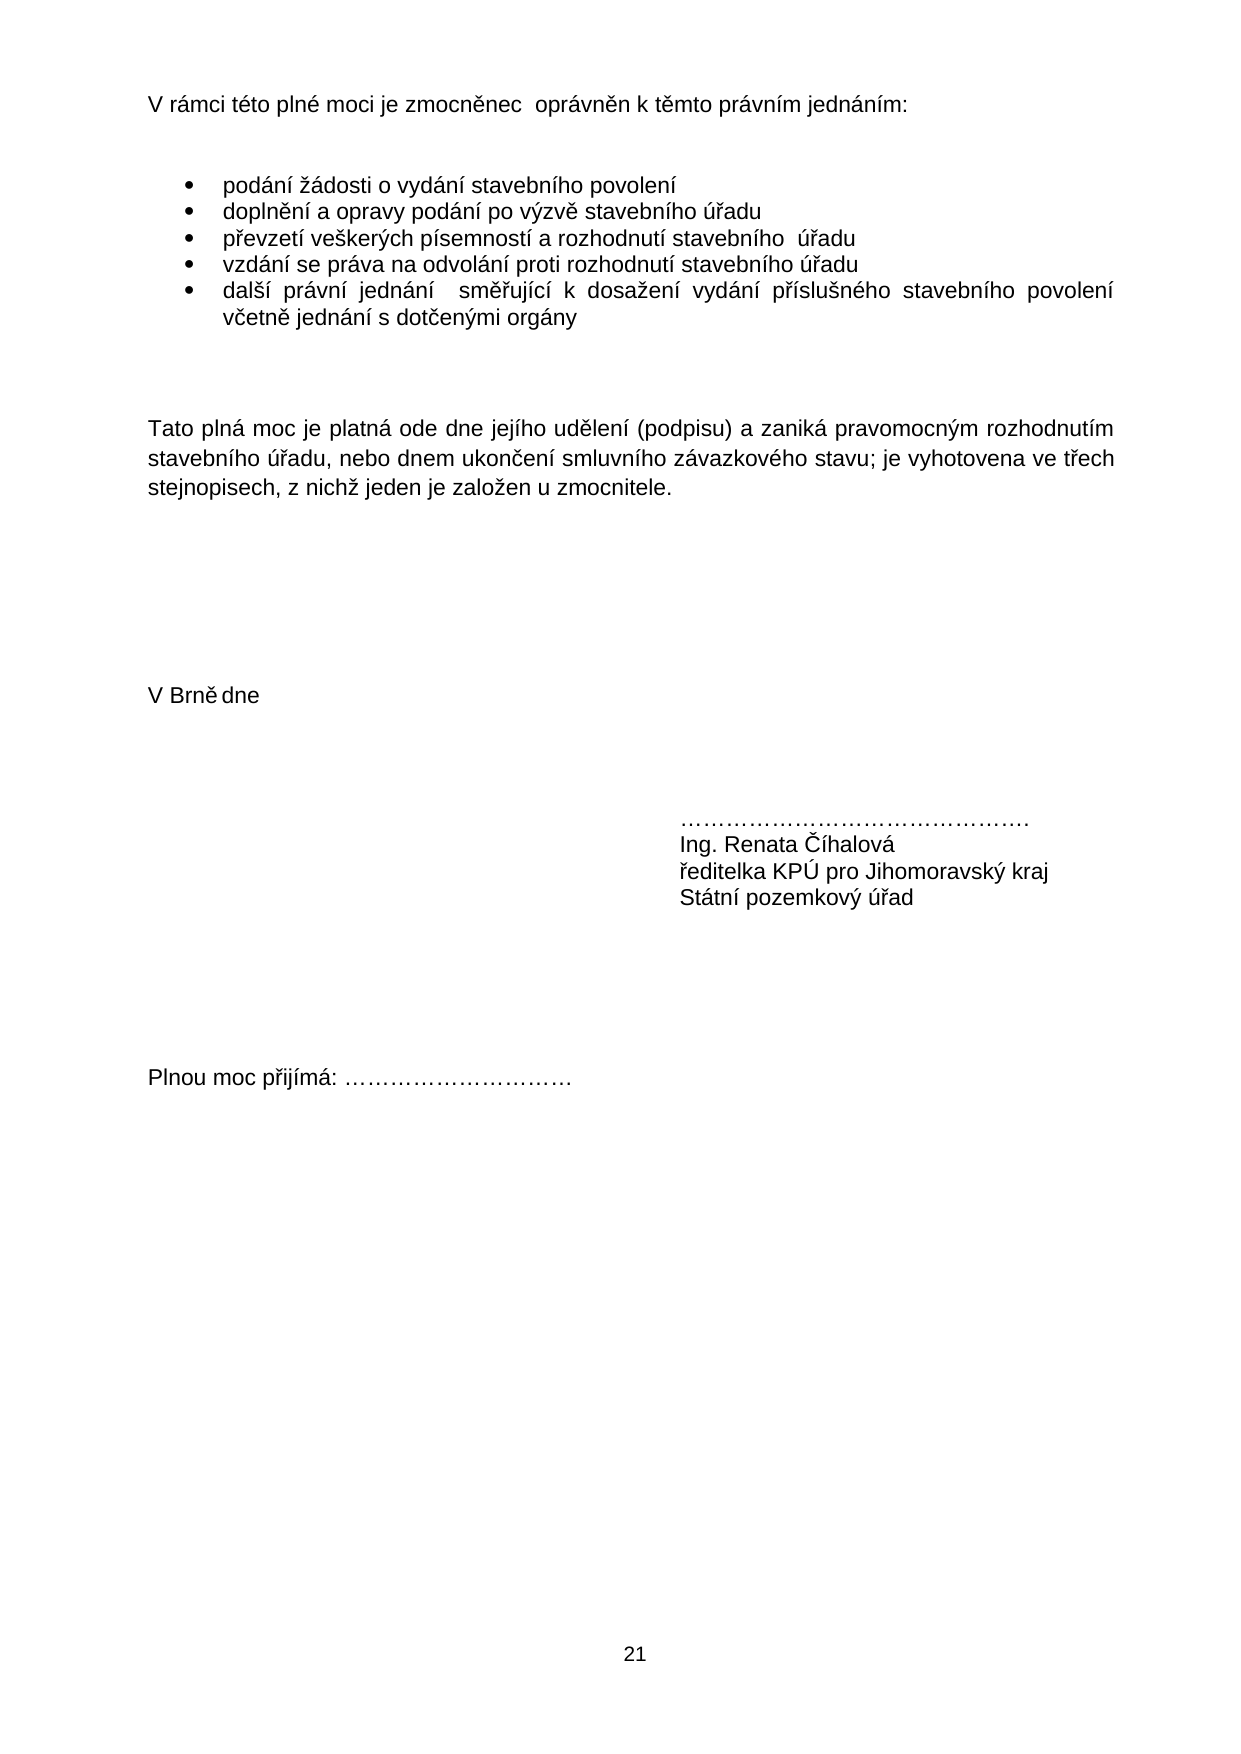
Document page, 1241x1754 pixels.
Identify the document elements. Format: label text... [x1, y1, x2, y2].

list převzetí veškerých písemností a rozhodnutí stavebního úřadu [185, 225, 1115, 251]
text V Brně dne [148, 680, 1115, 709]
list další právní jednání směřující k dosažení vydání příslušného stavebního povolení včetně jednání s dotčenými orgány [185, 277, 1115, 330]
text Státní pozemkový úřad [679, 884, 1122, 911]
list vzdání se práva na odvolání proti rozhodnutí stavebního úřadu [185, 251, 1115, 277]
list podání žádosti o vydání stavebního povolení [185, 172, 1115, 198]
text Plnou moc přijímá: ………………………… [148, 1064, 1122, 1090]
text Tato plná moc je platná ode dne jejího udělení (podpisu) a zaniká pravomocným rozhodnutím stavebního úřadu, nebo dnem ukončení smluvního závazkového stavu; je vyhotovena ve třech stejnopisech, z nichž jeden je založen u zmocnitele. [148, 413, 1115, 501]
text V rámci této plné moci je zmocněnec oprávněn k těmto právním jednáním: [148, 89, 1115, 118]
text ………………………………………. Ing. Renata Číhalová [679, 805, 1122, 858]
text ředitelka KPÚ pro Jihomoravský kraj [679, 858, 1122, 884]
list doplnění a opravy podání po výzvě stavebního úřadu [185, 198, 1115, 225]
